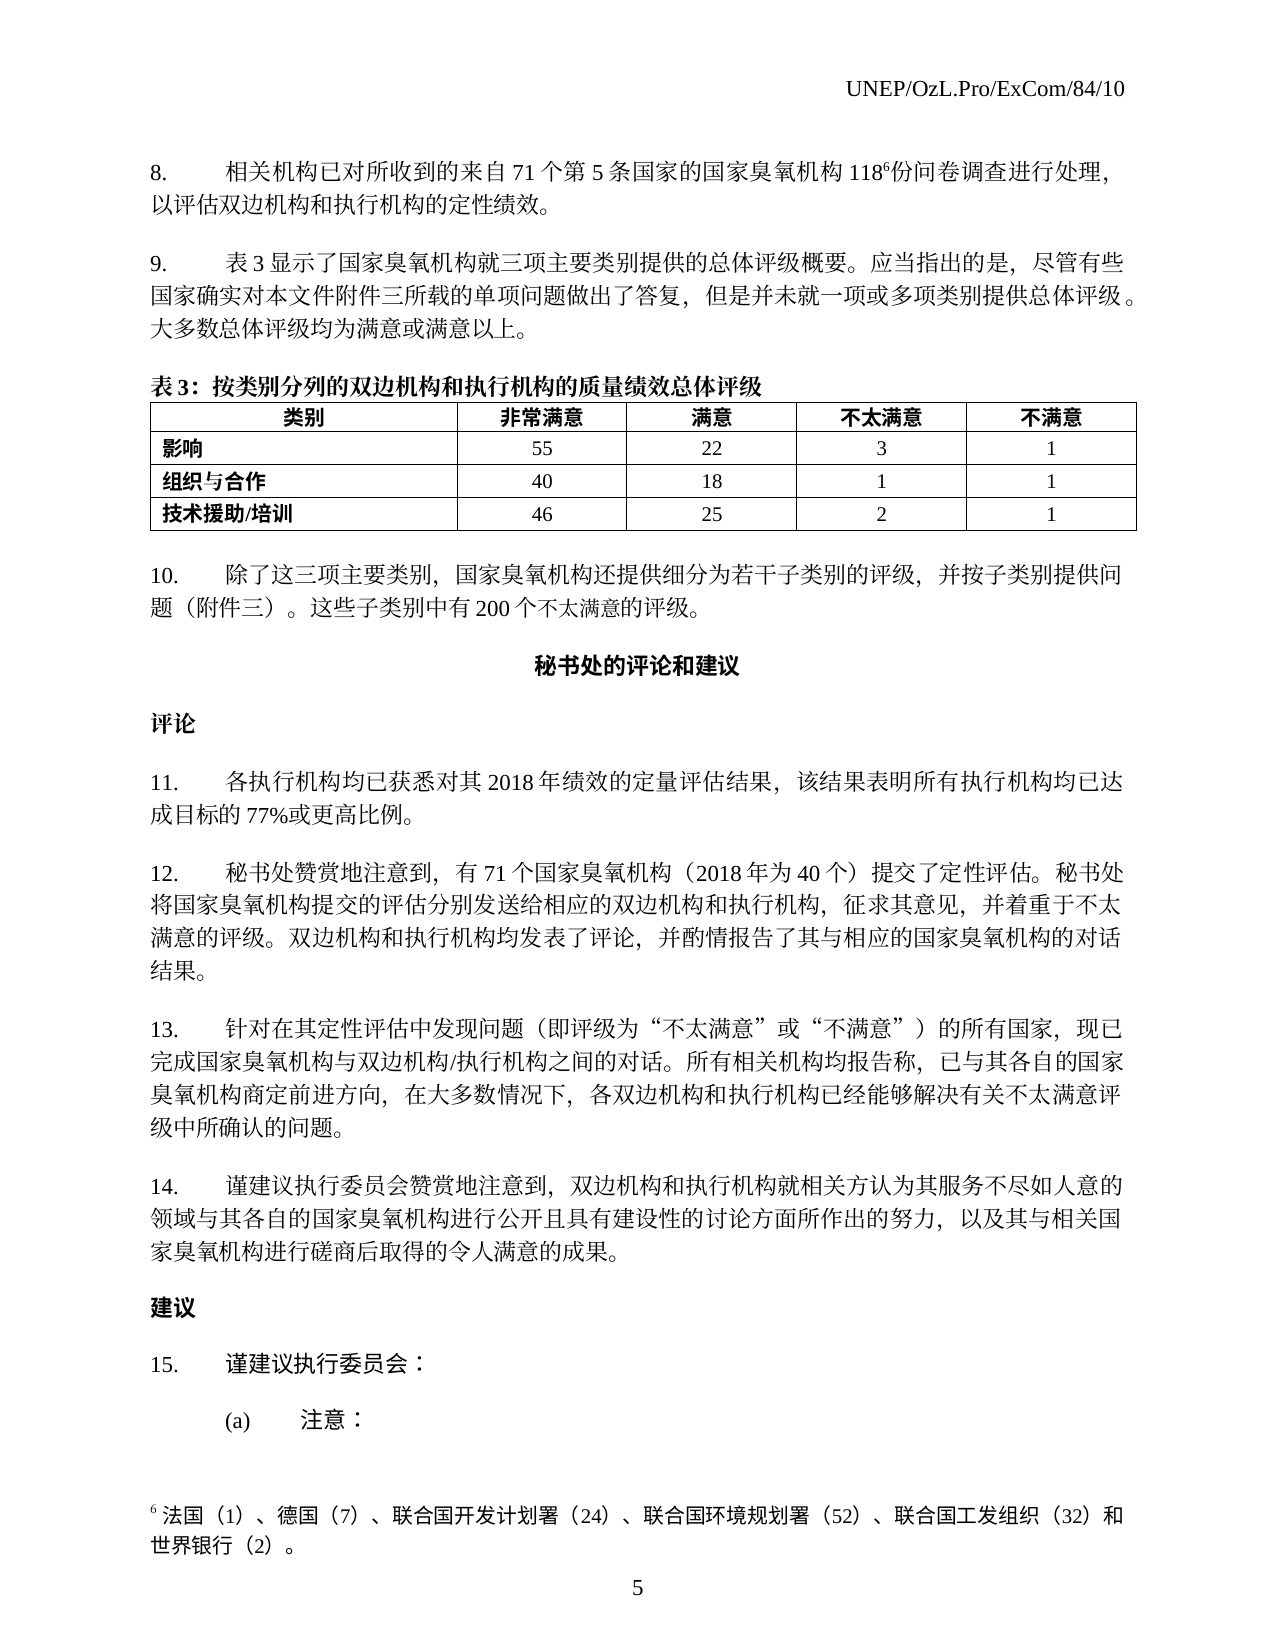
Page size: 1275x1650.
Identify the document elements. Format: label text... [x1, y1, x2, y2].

subtitle 各执行机构均已获悉对其2018年绩效的定量评估结果，该结果表明所有执行机构均已达成目标的77%或更高比例。 [150, 764, 1125, 830]
table_cell 1 [967, 498, 1136, 529]
table_cell 2 [797, 498, 966, 529]
subtitle 除了这三项主要类别，国家臭氧机构还提供细分为若干子类别的评级，并按子类别提供问题（附件三）。这些子类别中有200个不太满意的评级。 [150, 557, 1125, 623]
table_header 满意 [627, 403, 796, 431]
table_cell 影响 [151, 432, 457, 464]
subtitle 相关机构已对所收到的来自71个第5条国家的国家臭氧机构118份问卷调查进行处理，以评估双边机构和执行机构的定性绩效。 [150, 154, 1125, 220]
subtitle 建议 [150, 1292, 1125, 1323]
subtitle 秘书处赞赏地注意到，有71个国家臭氧机构（2018年为40个）提交了定性评估。秘书处将国家臭氧机构提交的评估分别发送给相应的双边机构和执行机构，征求其意见，并着重于不太满意的评级。双边机构和执行机构均发表了评论，并酌情报告了其与相应的国家臭氧机构的对话结果。 [150, 855, 1125, 986]
table_cell 18 [627, 465, 796, 497]
table_header 不满意 [967, 403, 1136, 431]
subtitle 针对在其定性评估中发现问题（即评级为“不太满意”或“不满意”）的所有国家，现已完成国家臭氧机构与双边机构/执行机构之间的对话。所有相关机构均报告称，已与其各自的国家臭氧机构商定前进方向，在大多数情况下，各双边机构和执行机构已经能够解决有关不太满意评级中所确认的问题。 [150, 1011, 1125, 1143]
table_cell 组织与合作 [151, 465, 457, 497]
table_cell 技术援助/培训 [151, 498, 457, 529]
subtitle 秘书处的评论和建议 [150, 648, 1125, 681]
table_cell 22 [627, 432, 796, 464]
table_header 不太满意 [797, 403, 966, 431]
subtitle 谨建议执行委员会赞赏地注意到，双边机构和执行机构就相关方认为其服务不尽如人意的领域与其各自的国家臭氧机构进行公开且具有建设性的讨论方面所作出的努力，以及其与相关国家臭氧机构进行磋商后取得的令人满意的成果。 [150, 1168, 1125, 1267]
table_cell 25 [627, 498, 796, 529]
table_cell 1 [967, 465, 1136, 497]
table_cell 40 [458, 465, 626, 497]
subtitle 谨建议执行委员会： [150, 1348, 1125, 1379]
table_header 非常满意 [458, 403, 626, 431]
table_cell 55 [458, 432, 626, 464]
table_cell 1 [797, 465, 966, 497]
table_header 类别 [151, 403, 457, 431]
table_cell 3 [797, 432, 966, 464]
subtitle 注意： [225, 1404, 1125, 1436]
table_cell 1 [967, 432, 1136, 464]
subtitle 表3显示了国家臭氧机构就三项主要类别提供的总体评级概要。应当指出的是，尽管有些国家确实对本文件附件三所载的单项问题做出了答复，但是并未就一项或多项类别提供总体评级。大多数总体评级均为满意或满意以上。 [150, 245, 1125, 344]
table_cell 46 [458, 498, 626, 529]
subtitle 表3：按类别分列的双边机构和执行机构的质量绩效总体评级 [150, 369, 1125, 402]
text 评论 [150, 706, 1125, 739]
